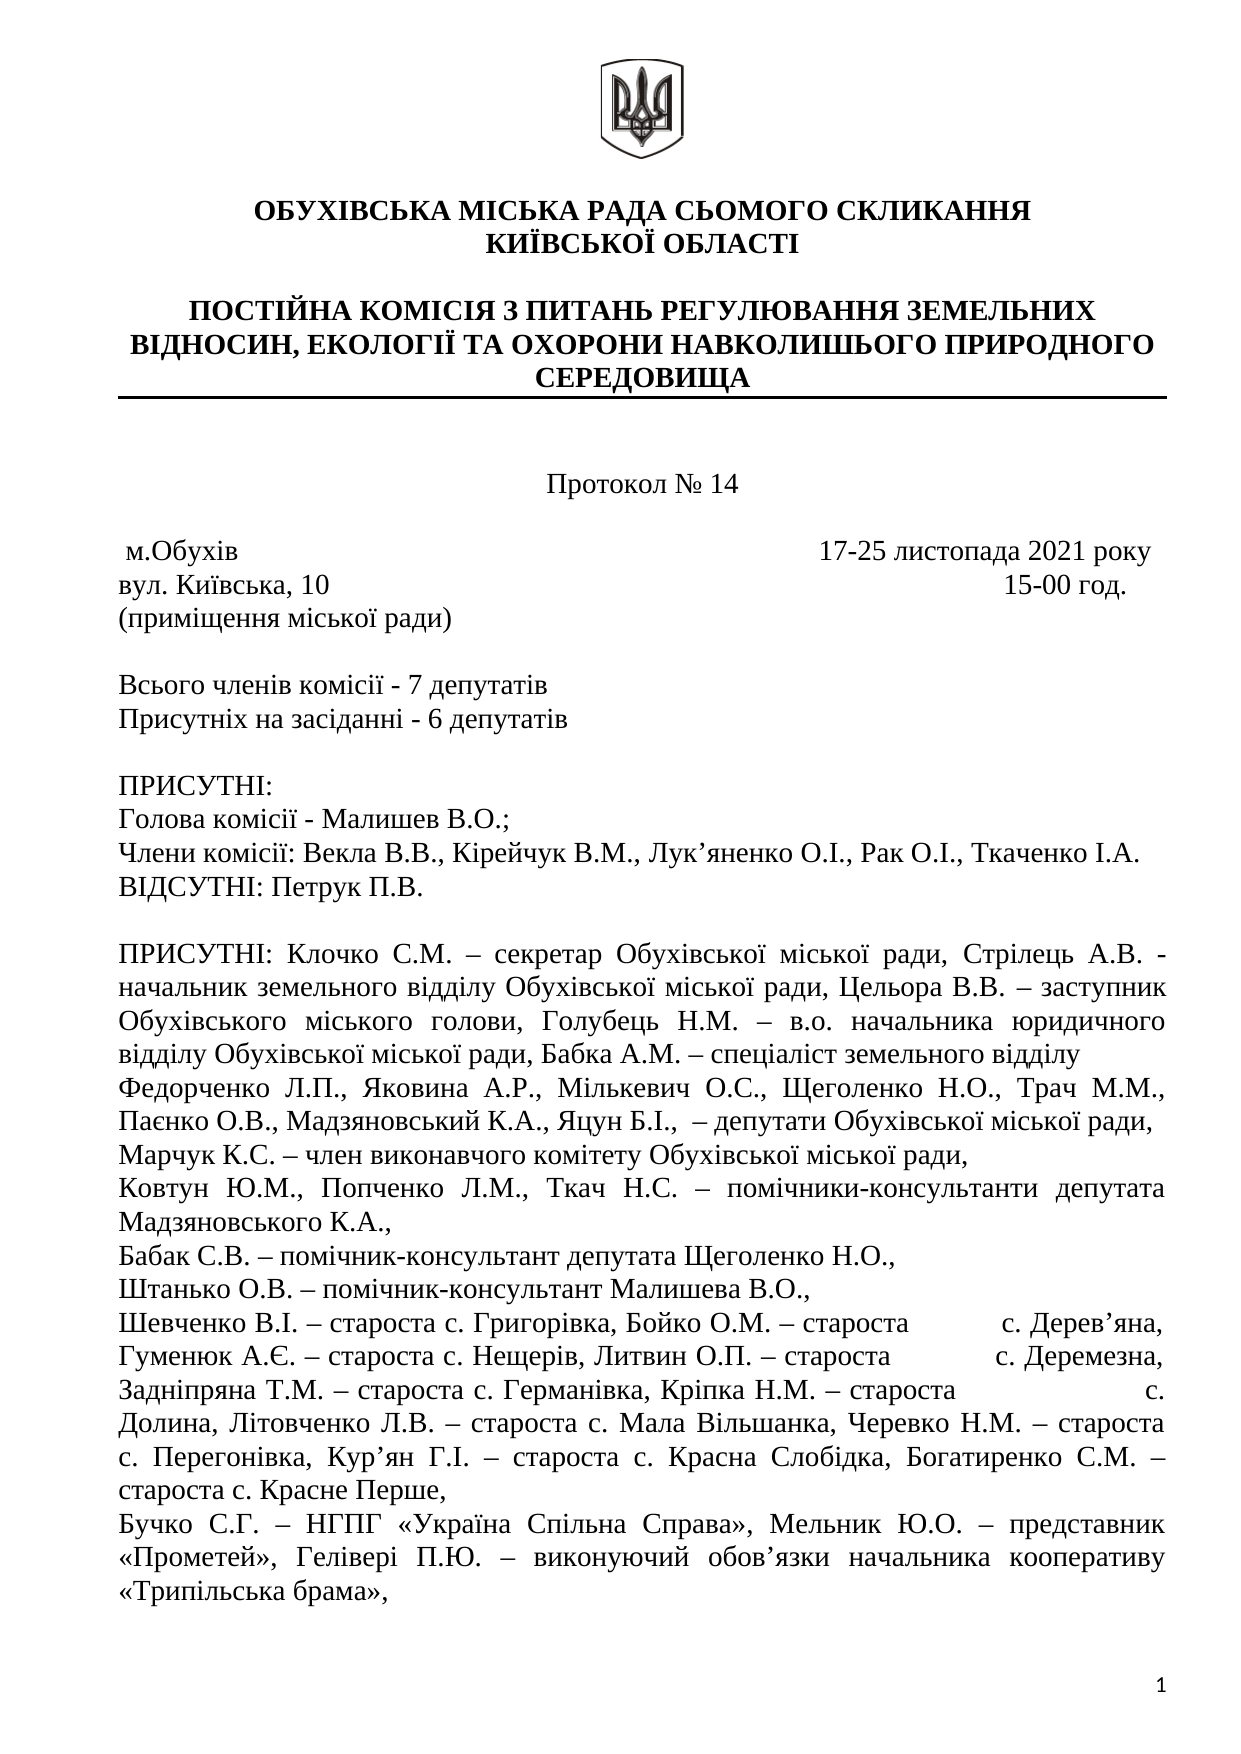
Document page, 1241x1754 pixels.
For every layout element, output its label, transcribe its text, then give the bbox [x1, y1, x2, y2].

text ПОСТІЙНА КОМІСІЯ З ПИТАНЬ РЕГУЛЮВАННЯ ЗЕМЕЛЬНИХ ВІДНОСИН, ЕКОЛОГІЇ ТА ОХОРОНИ НАВКОЛИШЬОГО ПРИРОДНОГО СЕРЕДОВИЩА [118, 293, 1167, 396]
text м.Обухів 17-25 листопада 2021 року [125, 533, 1167, 567]
text ВІДСУТНІ: Петрук П.В. [118, 869, 1167, 902]
text Ковтун Ю.М., Попченко Л.М., Ткач Н.С. – помічники-консультанти депутата Мадзяновського К.А., [118, 1171, 1167, 1238]
text ПРИСУТНІ: Клочко С.М. – секретар Обухівської міської ради, Стрілець А.В. - начальник земельного відділу Обухівської міської ради, Цельора В.В. – заступник Обухівського міського голови, Голубець Н.М. – в.о. начальника юридичного відділу Обухівської міської ради, Бабка А.М. – спеціаліст земельного відділу [118, 936, 1167, 1070]
text Всього членів комісії - 7 депутатів [118, 667, 1167, 701]
text Бучко С.Г. – НГПГ «Україна Спільна Справа», Мельник Ю.О. – представник «Прометей», Гелівері П.Ю. – виконуючий обов’язки начальника кооперативу «Трипільська брама», [118, 1506, 1167, 1607]
text Федорченко Л.П., Яковина А.Р., Мількевич О.С., Щеголенко Н.О., Трач М.М., Паєнко О.В., Мадзяновський К.А., Яцун Б.І., – депутати Обухівської міської ради, [118, 1070, 1167, 1137]
text Марчук К.С. – член виконавчого комітету Обухівської міської ради, [118, 1137, 1167, 1171]
text Голова комісії - Малишев В.О.; [118, 802, 1167, 835]
text Шевченко В.І. – староста с. Григорівка, Бойко О.М. – староста с. Дерев’яна, Гуменюк А.Є. – староста с. Нещерів, Литвин О.П. – староста с. Деремезна, Задніпряна Т.М. – староста с. Германівка, Кріпка Н.М. – староста с. Долина, Літовченко Л.В. – староста с. Мала Вільшанка, Черевко Н.М. – староста с. Перегонівка, Кур’ян Г.І. – староста с. Красна Слобідка, Богатиренко С.М. – староста с. Красне Перше, [118, 1305, 1167, 1506]
text вул. Київська, 10 15-00 год. [118, 567, 1167, 600]
text КИЇВСЬКОЇ ОБЛАСТІ [118, 226, 1167, 260]
text ПРИСУТНІ: [118, 768, 1167, 802]
text Протокол № 14 [118, 466, 1167, 500]
text ОБУХІВСЬКА МІСЬКА РАДА СЬОМОГО СКЛИКАННЯ [118, 193, 1167, 226]
text Штанько О.В. – помічник-консультант Малишева В.О., [118, 1271, 1167, 1305]
picture [600, 59, 684, 159]
text (приміщення міської ради) [118, 600, 1167, 634]
text Бабак С.В. – помічник-консультант депутата Щеголенко Н.О., [118, 1238, 1167, 1271]
text Присутніх на засіданні - 6 депутатів [118, 701, 1167, 734]
text Члени комісії: Векла В.В., Кірейчук В.М., Лук’яненко О.І., Рак О.І., Ткаченко І.А. [118, 835, 1167, 869]
